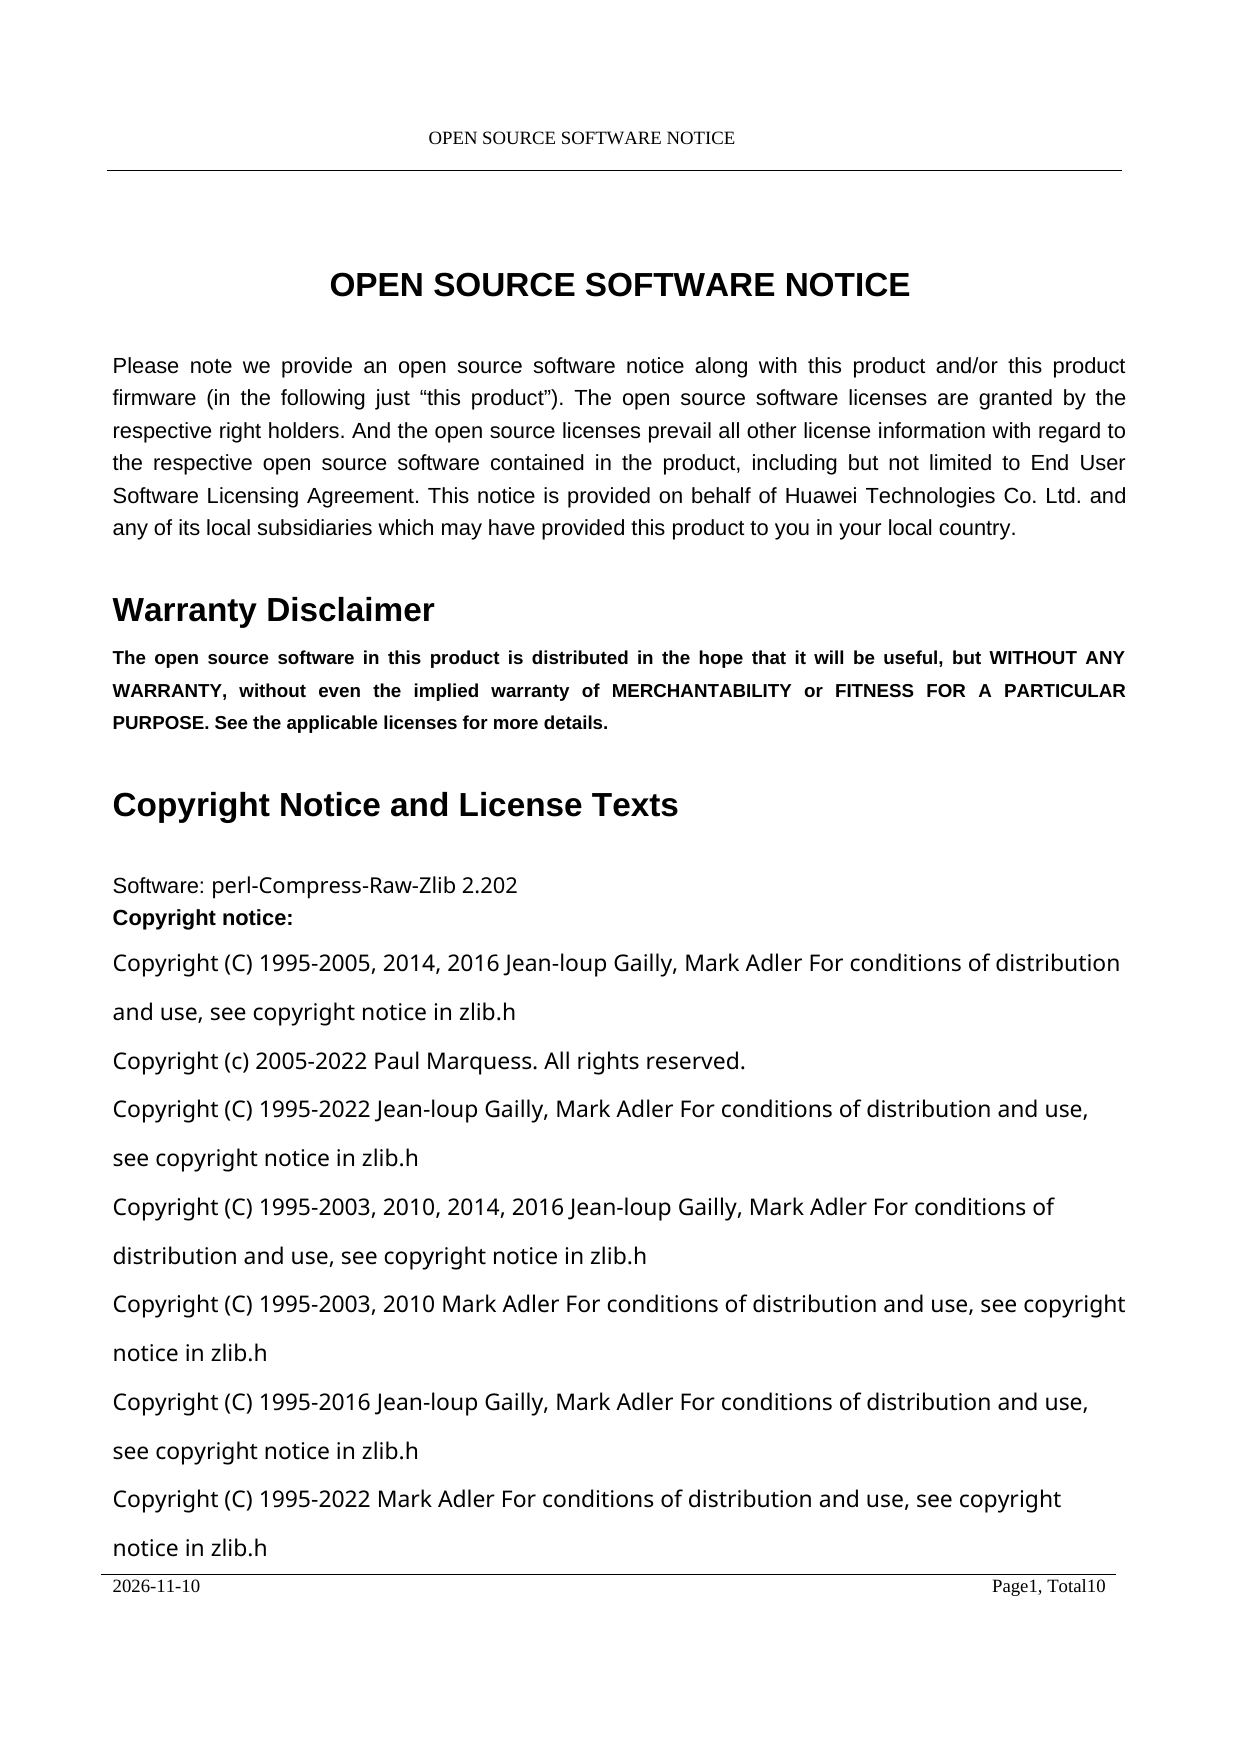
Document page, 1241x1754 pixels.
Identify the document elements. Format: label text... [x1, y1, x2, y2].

text The open source software in this product is distributed in the hope that it will be useful, but WITHOUT ANY WARRANTY, without even the implied warranty of MERCHANTABILITY or FITNESS FOR A PARTICULAR PURPOSE. See the applicable licenses for more details. [112, 641, 1128, 739]
text Software: perl-Compress-Raw-Zlib 2.202 [112, 869, 1128, 901]
text Please note we provide an open source software notice along with this product and/or this product firmware (in the following just “this product”). The open source software licenses are granted by the respective right holders. And the open source licenses prevail all other license information with regard to the respective open source software contained in the product, including but not limited to End User Software Licensing Agreement. This notice is provided on behalf of Huawei Technologies Co. Ltd. and any of its local subsidiaries which may have provided this product to you in your local country. [112, 349, 1128, 544]
text Warranty Disclaimer [112, 576, 1128, 641]
text Copyright notice: [112, 901, 1128, 934]
text Copyright Notice and License Texts [112, 771, 1128, 836]
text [112, 947, 1128, 1564]
text OPEN SOURCE SOFTWARE NOTICE [112, 251, 1128, 316]
